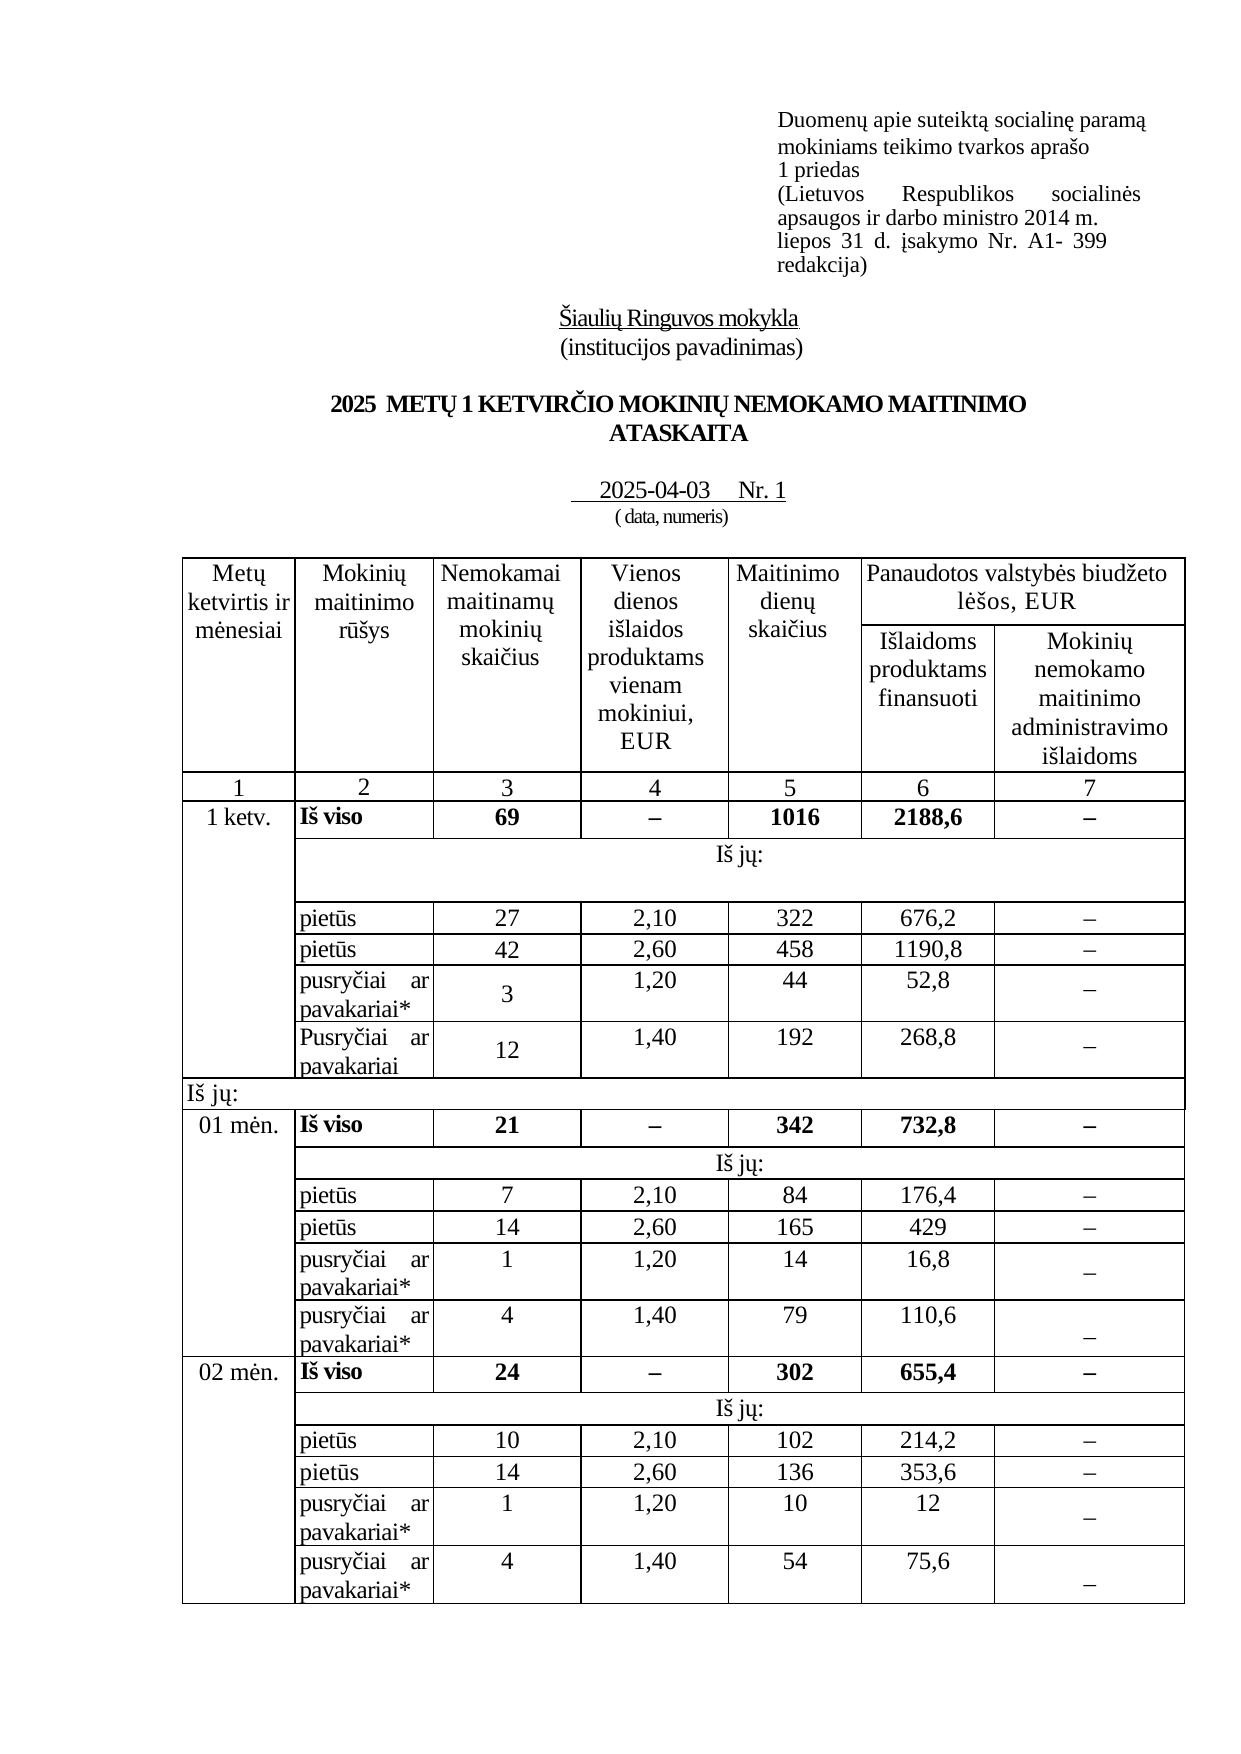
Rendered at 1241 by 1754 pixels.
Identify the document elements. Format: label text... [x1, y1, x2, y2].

table_cell 3 [434, 966, 580, 1021]
table_cell pietūs [296, 1180, 433, 1210]
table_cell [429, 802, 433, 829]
table_cell 136 [729, 1457, 861, 1487]
table_cell [729, 1384, 861, 1392]
table_cell 79 [729, 1301, 861, 1356]
table_cell [862, 1384, 994, 1392]
table_cell [296, 829, 433, 837]
table_cell 2,10 [582, 903, 728, 933]
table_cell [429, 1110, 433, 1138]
table_cell – [582, 802, 728, 829]
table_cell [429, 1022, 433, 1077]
table_cell [582, 1138, 728, 1146]
table_cell 84 [729, 1180, 861, 1210]
table_cell 1,20 [582, 1488, 728, 1545]
table_header Vienos dienos išlaidos produktams vienam mokiniui, EUR [582, 559, 728, 771]
text ( data, numeris) [483, 504, 1175, 528]
table_cell [729, 1138, 861, 1146]
table_header Panaudotos valstybės biudžeto lėšos, EUR [862, 559, 1184, 624]
table_cell _ [995, 1301, 1184, 1356]
table_cell 302 [729, 1357, 861, 1383]
table_cell 44 [729, 966, 861, 1021]
table_header Metų ketvirtis ir mėnesiai [183, 559, 294, 771]
table_cell – [995, 1244, 1184, 1299]
table_cell _ [995, 966, 1184, 1021]
table_cell 1,20 [582, 966, 728, 1021]
table_cell – [995, 935, 1184, 964]
text 1 priedas [702, 159, 1141, 183]
table_cell 322 [729, 903, 861, 933]
table_cell pietūs [296, 903, 433, 933]
table_cell Iš jų: [296, 1148, 1184, 1178]
text 2025 METŲ 1 KETVIRČIO MOKINIŲ NEMOKAMO MAITINIMO [183, 389, 1175, 418]
table_cell 429 [862, 1212, 994, 1242]
table_cell 4 [434, 1301, 580, 1356]
table_cell 14 [434, 1457, 580, 1487]
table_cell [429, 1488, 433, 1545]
table_cell 21 [434, 1110, 580, 1146]
table_cell Iš jų: [296, 1393, 1184, 1424]
table_cell 1,40 [582, 1022, 728, 1077]
table_cell 110,6 [862, 1301, 994, 1356]
table_cell 192 [729, 1022, 861, 1077]
table_cell [995, 829, 1184, 837]
table_cell 01 mėn. [183, 1110, 294, 1356]
table_cell – [582, 1110, 728, 1138]
table_cell 52,8 [862, 966, 994, 1021]
table_cell pietūs [296, 1457, 433, 1487]
table_cell pietūs [296, 1212, 433, 1242]
table_cell [582, 1384, 728, 1392]
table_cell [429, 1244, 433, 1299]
table_cell 1,20 [582, 1244, 728, 1299]
table_cell – [995, 903, 1184, 933]
table_cell 458 [729, 935, 861, 964]
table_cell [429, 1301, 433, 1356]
table_cell 1016 [729, 802, 861, 829]
table_cell 7 [434, 1180, 580, 1210]
table_cell [729, 829, 861, 837]
table_cell Išlaidoms produktams finansuoti [862, 626, 994, 771]
table_cell – [995, 1457, 1184, 1487]
table_cell 1,40 [582, 1301, 728, 1356]
table_cell 12 [862, 1488, 994, 1545]
table_cell 176,4 [862, 1180, 994, 1210]
table_cell 54 [729, 1546, 861, 1603]
table_cell 14 [434, 1212, 580, 1242]
text Duomenų apie suteiktą socialinę paramą mokiniams teikimo tvarkos aprašo [777, 106, 1181, 159]
text liepos 31 d. įsakymo Nr. A1- 399 redakcija) [777, 230, 1108, 277]
table_cell [296, 1138, 433, 1146]
table_cell 2,10 [582, 1426, 728, 1456]
table_cell 75,6 [862, 1546, 994, 1603]
table_cell 268,8 [862, 1022, 994, 1077]
table_cell _ [995, 1546, 1184, 1603]
table_cell 342 [729, 1110, 861, 1138]
table_cell 27 [434, 903, 580, 933]
table_cell 69 [434, 802, 580, 837]
table_cell [862, 1138, 994, 1146]
table_cell 353,6 [862, 1457, 994, 1487]
table_cell 2,60 [582, 1212, 728, 1242]
table_header Maitinimo dienų skaičius [729, 559, 861, 771]
table_cell 1 [434, 1244, 580, 1299]
table_header Mokinių maitinimo rūšys [296, 559, 433, 771]
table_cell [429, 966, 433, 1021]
text ATASKAITA [183, 418, 1175, 447]
table_cell 1190,8 [862, 935, 994, 964]
table_cell 214,2 [862, 1426, 994, 1456]
table_cell – [995, 1180, 1184, 1210]
table_cell _ [995, 1022, 1184, 1077]
table_cell – [995, 1426, 1184, 1456]
table_cell – [995, 1212, 1184, 1242]
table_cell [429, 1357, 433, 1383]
table_cell 4 [434, 1546, 580, 1603]
table_header Nemokamai maitinamų mokinių skaičius [434, 559, 580, 771]
table_cell Iš jų: [296, 839, 1184, 901]
table_cell 2,10 [582, 1180, 728, 1210]
table_cell Iš jų: [183, 1079, 1184, 1109]
text 2025-04-03 Nr. 1 [183, 476, 1175, 504]
table_cell 10 [434, 1426, 580, 1456]
table_cell – [995, 1488, 1184, 1545]
table_cell 12 [434, 1022, 580, 1077]
table_cell pietūs [296, 1426, 433, 1456]
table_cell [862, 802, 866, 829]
table_cell [296, 1384, 433, 1392]
table_cell [582, 829, 728, 837]
table_cell 1,40 [582, 1546, 728, 1603]
table_cell – [582, 1357, 728, 1383]
text (institucijos pavadinimas) [183, 332, 1175, 361]
table_cell 2,60 [582, 1457, 728, 1487]
table_cell 14 [729, 1244, 861, 1299]
text (Lietuvos Respublikos socialinės apsaugos ir darbo ministro 2014 m. [777, 183, 1141, 230]
table_cell pietūs [296, 935, 433, 964]
table_cell 102 [729, 1426, 861, 1456]
table_cell 676,2 [862, 903, 994, 933]
table_cell 02 mėn. [183, 1357, 294, 1603]
text Šiaulių Ringuvos mokykla [183, 303, 1175, 332]
table_cell 5 [729, 773, 784, 800]
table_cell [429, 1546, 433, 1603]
table_cell 16,8 [862, 1244, 994, 1299]
table_cell [862, 829, 994, 837]
table_cell 2,60 [582, 935, 728, 964]
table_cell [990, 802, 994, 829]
table_cell 24 [434, 1357, 580, 1392]
table_cell [995, 1138, 1184, 1146]
table_cell 1 ketv. [183, 802, 294, 1077]
table_cell [995, 1384, 1184, 1392]
table_cell 1 [434, 1488, 580, 1545]
table_cell 10 [729, 1488, 861, 1545]
table_cell 165 [729, 1212, 861, 1242]
table_cell 6 [862, 773, 917, 800]
